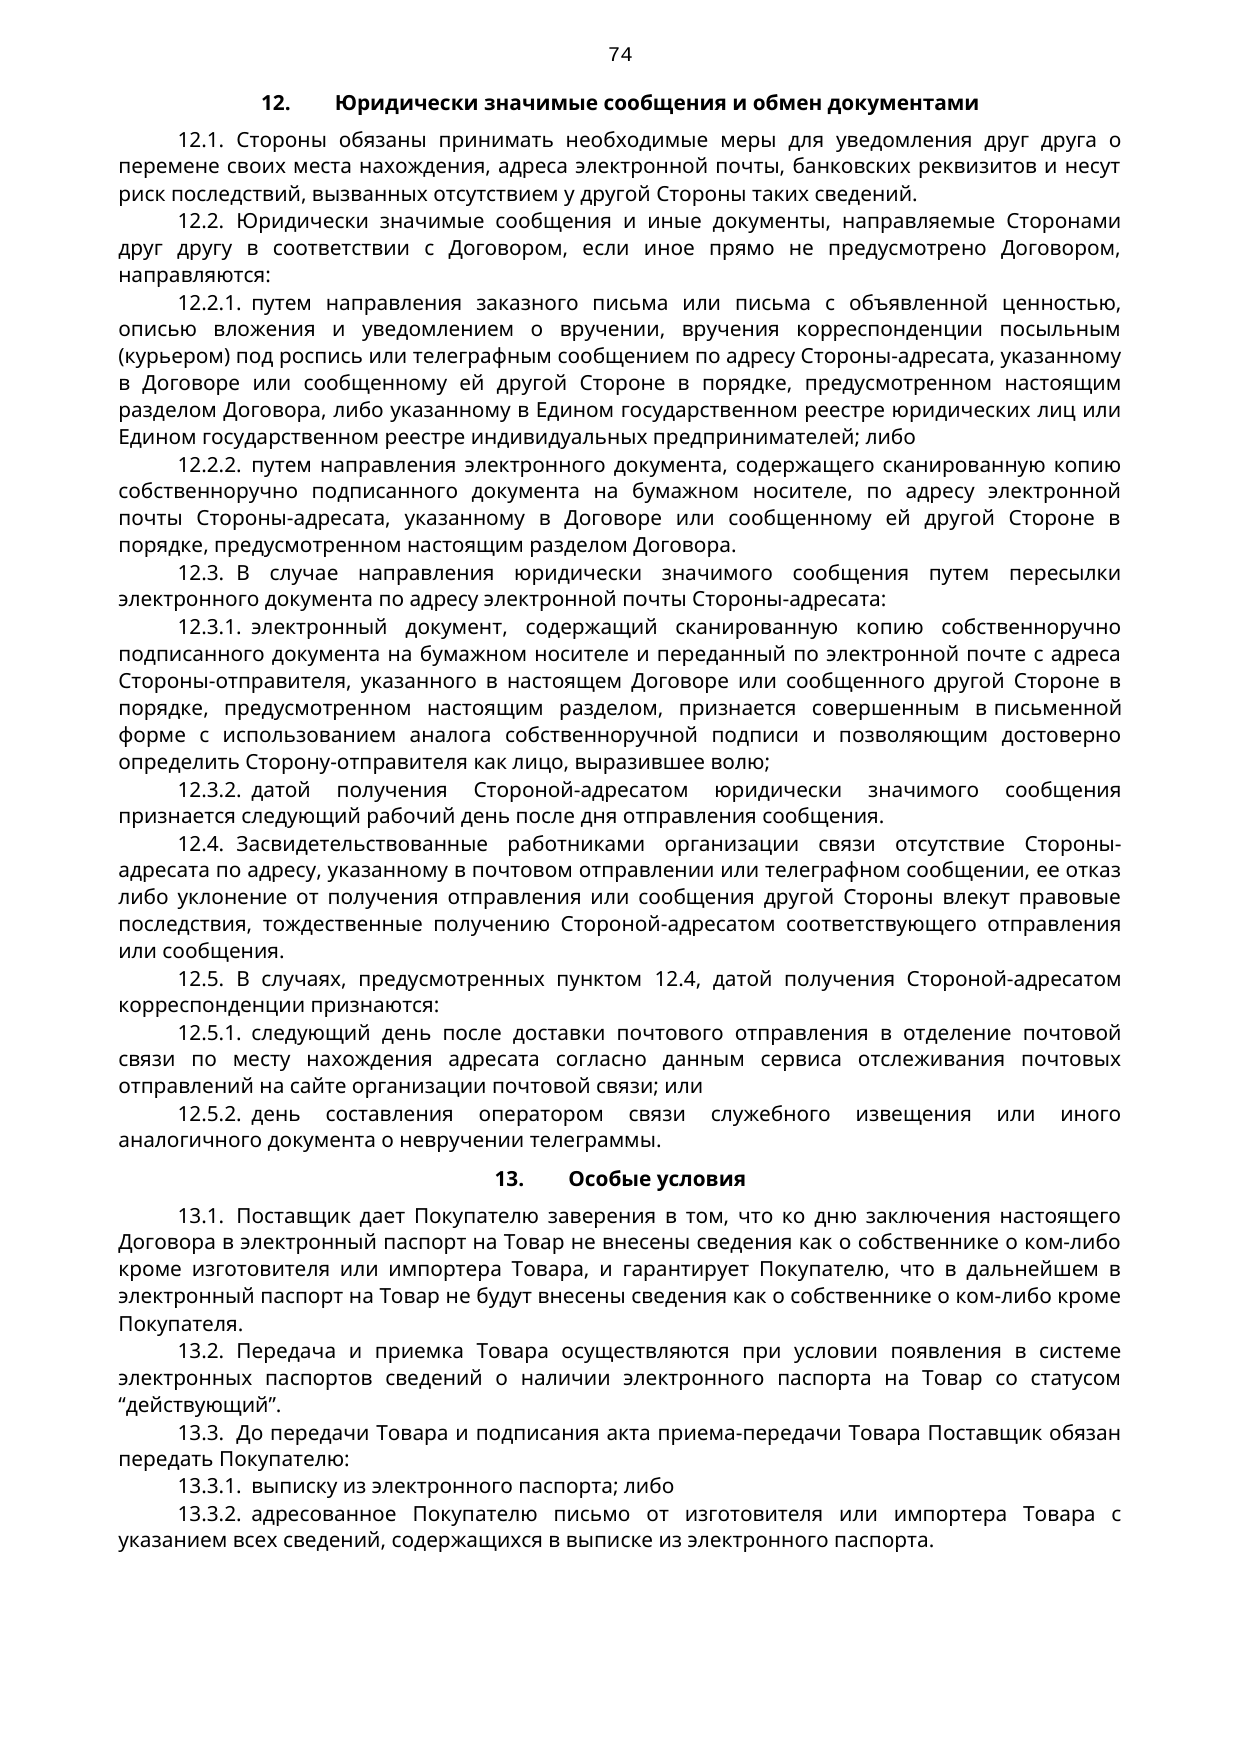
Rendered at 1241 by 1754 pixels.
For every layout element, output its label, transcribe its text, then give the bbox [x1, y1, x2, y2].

list Стороны обязаны принимать необходимые меры для уведомления друг друга о перемене своих места нахождения, адреса электронной почты, банковских реквизитов и несут риск последствий, вызванных отсутствием у другой Стороны таких сведений. [118, 126, 1122, 207]
list путем направления заказного письма или письма с объявленной ценностью, описью вложения и уведомлением о вручении, вручения корреспонденции посыльным (курьером) под роспись или телеграфным сообщением по адресу Стороны-адресата, указанному в Договоре или сообщенному ей другой Стороне в порядке, предусмотренном настоящим разделом Договора, либо указанному в Едином государственном реестре юридических лиц или Едином государственном реестре индивидуальных предпринимателей; либо [118, 288, 1122, 451]
list Засвидетельствованные работниками организации связи отсутствие Стороны-адресата по адресу, указанному в почтовом отправлении или телеграфном сообщении, ее отказ либо уклонение от получения отправления или сообщения другой Стороны влекут правовые последствия, тождественные получению Стороной-адресатом соответствующего отправления или сообщения. [118, 829, 1122, 965]
list электронный документ, содержащий сканированную копию собственноручно подписанного документа на бумажном носителе и переданный по электронной почте с адреса Стороны-отправителя, указанного в настоящем Договоре или сообщенного другой Стороне в порядке, предусмотренном настоящим разделом, признается совершенным в письменной форме с использованием аналога собственноручной подписи и позволяющим достоверно определить Сторону-отправителя как лицо, выразившее волю; [118, 613, 1122, 775]
list следующий день после доставки почтового отправления в отделение почтовой связи по месту нахождения адресата согласно данным сервиса отслеживания почтовых отправлений на сайте организации почтовой связи; или [118, 1019, 1122, 1100]
list В случае направления юридически значимого сообщения путем пересылки электронного документа по адресу электронной почты Стороны-адресата: [118, 559, 1122, 613]
list Юридически значимые сообщения и иные документы, направляемые Сторонами друг другу в соответствии с Договором, если иное прямо не предусмотрено Договором, направляются: [118, 207, 1122, 288]
list До передачи Товара и подписания акта приема-передачи Товара Поставщик обязан передать Покупателю: [118, 1418, 1122, 1472]
list Юридически значимые сообщения и обмен документами [118, 89, 1122, 116]
list путем направления электронного документа, содержащего сканированную копию собственноручно подписанного документа на бумажном носителе, по адресу электронной почты Стороны-адресата, указанному в Договоре или сообщенному ей другой Стороне в порядке, предусмотренном настоящим разделом Договора. [118, 451, 1122, 559]
list день составления оператором связи служебного извещения или иного аналогичного документа о невручении телеграммы. [118, 1100, 1122, 1154]
list датой получения Стороной-адресатом юридически значимого сообщения признается следующий рабочий день после дня отправления сообщения. [118, 775, 1122, 829]
list Особые условия [118, 1164, 1122, 1191]
list выписку из электронного паспорта; либо [118, 1472, 1122, 1499]
list В случаях, предусмотренных пунктом 12.4, датой получения Стороной-адресатом корреспонденции признаются: [118, 965, 1122, 1019]
list Поставщик дает Покупателю заверения в том, что ко дню заключения настоящего Договора в электронный паспорт на Товар не внесены сведения как о собственнике о ком-либо кроме изготовителя или импортера Товара, и гарантирует Покупателю, что в дальнейшем в электронный паспорт на Товар не будут внесены сведения как о собственнике о ком-либо кроме Покупателя. [118, 1202, 1122, 1337]
list адресованное Покупателю письмо от изготовителя или импортера Товара с указанием всех сведений, содержащихся в выписке из электронного паспорта. [118, 1499, 1122, 1553]
list Передача и приемка Товара осуществляются при условии появления в системе электронных паспортов сведений о наличии электронного паспорта на Товар со статусом “действующий”. [118, 1337, 1122, 1418]
